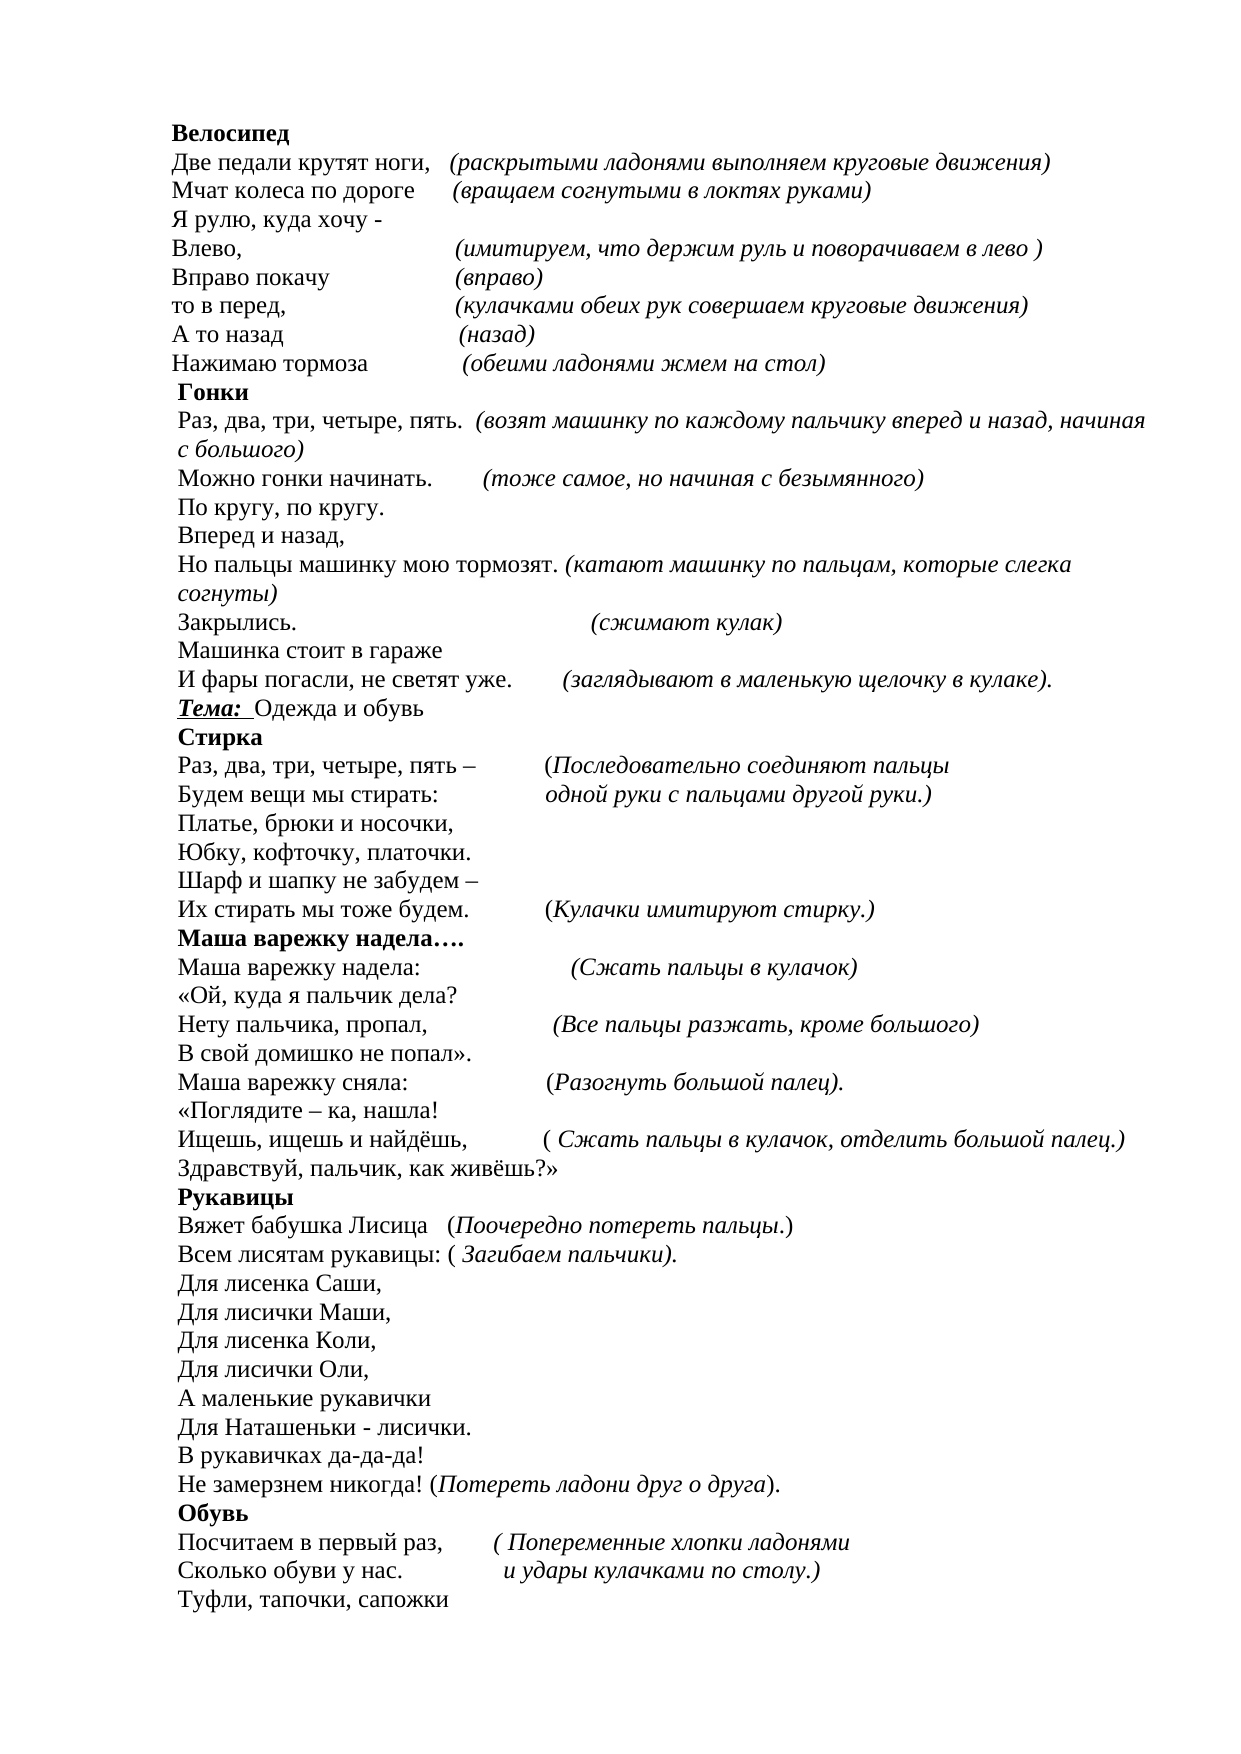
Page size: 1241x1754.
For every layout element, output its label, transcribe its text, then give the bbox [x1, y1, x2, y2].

text Две педали крутят ноги, (раскрытыми ладонями выполняем круговые движения) Мчат колеса по дороге (вращаем согнутыми в локтях руками) Я рулю, куда хочу - Влево, (имитируем, что держим руль и поворачиваем в лево ) Вправо покачу (вправо) то в перед, (кулачками обеих рук совершаем круговые движения) А то назад (назад) Нажимаю тормоза (обеими ладонями жмем на стол) [171, 147, 1163, 377]
text Гонки [177, 377, 1152, 406]
text Стирка [177, 722, 1152, 751]
text Для Наташеньки - лисички. [177, 1412, 1152, 1441]
text Их стирать мы тоже будем. (Кулачки имитируют стирку.) [177, 894, 1152, 923]
text В рукавичках да-да-да! [177, 1441, 1152, 1469]
text Велосипед [171, 118, 1163, 147]
text Будем вещи мы стирать: одной руки с пальцами другой руки.) [177, 779, 1152, 808]
text Платье, брюки и носочки, [177, 808, 1152, 837]
text «Ой, куда я пальчик дела? [177, 981, 1164, 1009]
text Вяжет бабушка Лисица (Поочередно потереть пальцы.) [177, 1211, 1152, 1239]
text Рукавицы [177, 1182, 1152, 1211]
text «Поглядите – ка, нашла! [177, 1096, 1164, 1124]
text Ищешь, ищешь и найдёшь, ( Сжать пальцы в кулачок, отделить большой палец.) [177, 1124, 1164, 1153]
text Для лисички Маши, [177, 1297, 1152, 1326]
text Нету пальчика, пропал, (Все пальцы разжать, кроме большого) [177, 1009, 1164, 1038]
text Всем лисятам рукавицы: ( Загибаем пальчики). [177, 1239, 1152, 1268]
text Туфли, тапочки, сапожки [177, 1584, 1152, 1613]
text Не замерзнем никогда! (Потереть ладони друг о друга). [177, 1469, 1152, 1498]
text Здравствуй, пальчик, как живёшь?» [177, 1153, 1164, 1182]
text Обувь [177, 1498, 1152, 1527]
text Для лисички Оли, [177, 1354, 1152, 1383]
text В свой домишко не попал». [177, 1038, 1164, 1067]
text А маленькие рукавички [177, 1383, 1152, 1412]
text Шарф и шапку не забудем – [177, 866, 1152, 894]
text Сколько обуви у нас. и удары кулачками по столу.) [177, 1556, 1152, 1584]
text Маша варежку сняла: (Разогнуть большой палец). [177, 1067, 1164, 1096]
text Для лисенка Саши, [177, 1268, 1152, 1297]
text Тема: Одежда и обувь [177, 693, 1152, 722]
text Для лисенка Коли, [177, 1326, 1152, 1354]
text Раз, два, три, четыре, пять – (Последовательно соединяют пальцы [177, 751, 1152, 779]
text Раз, два, три, четыре, пять. (возят машинку по каждому пальчику вперед и назад, начиная с большого) Можно гонки начинать. (тоже самое, но начиная с безымянного) По кругу, по кругу. Вперед и назад, Но пальцы машинку мою тормозят. (катают машинку по пальцам, которые слегка согнуты) Закрылись. (сжимают кулак) Машинка стоит в гараже И фары погасли, не светят уже. (заглядывают в маленькую щелочку в кулаке). [177, 406, 1152, 693]
text Посчитаем в первый раз, ( Попеременные хлопки ладонями [177, 1527, 1152, 1556]
text Маша варежку надела: (Сжать пальцы в кулачок) [177, 952, 1164, 981]
text Маша варежку надела…. [177, 923, 1152, 952]
text Юбку, кофточку, платочки. [177, 837, 1152, 866]
